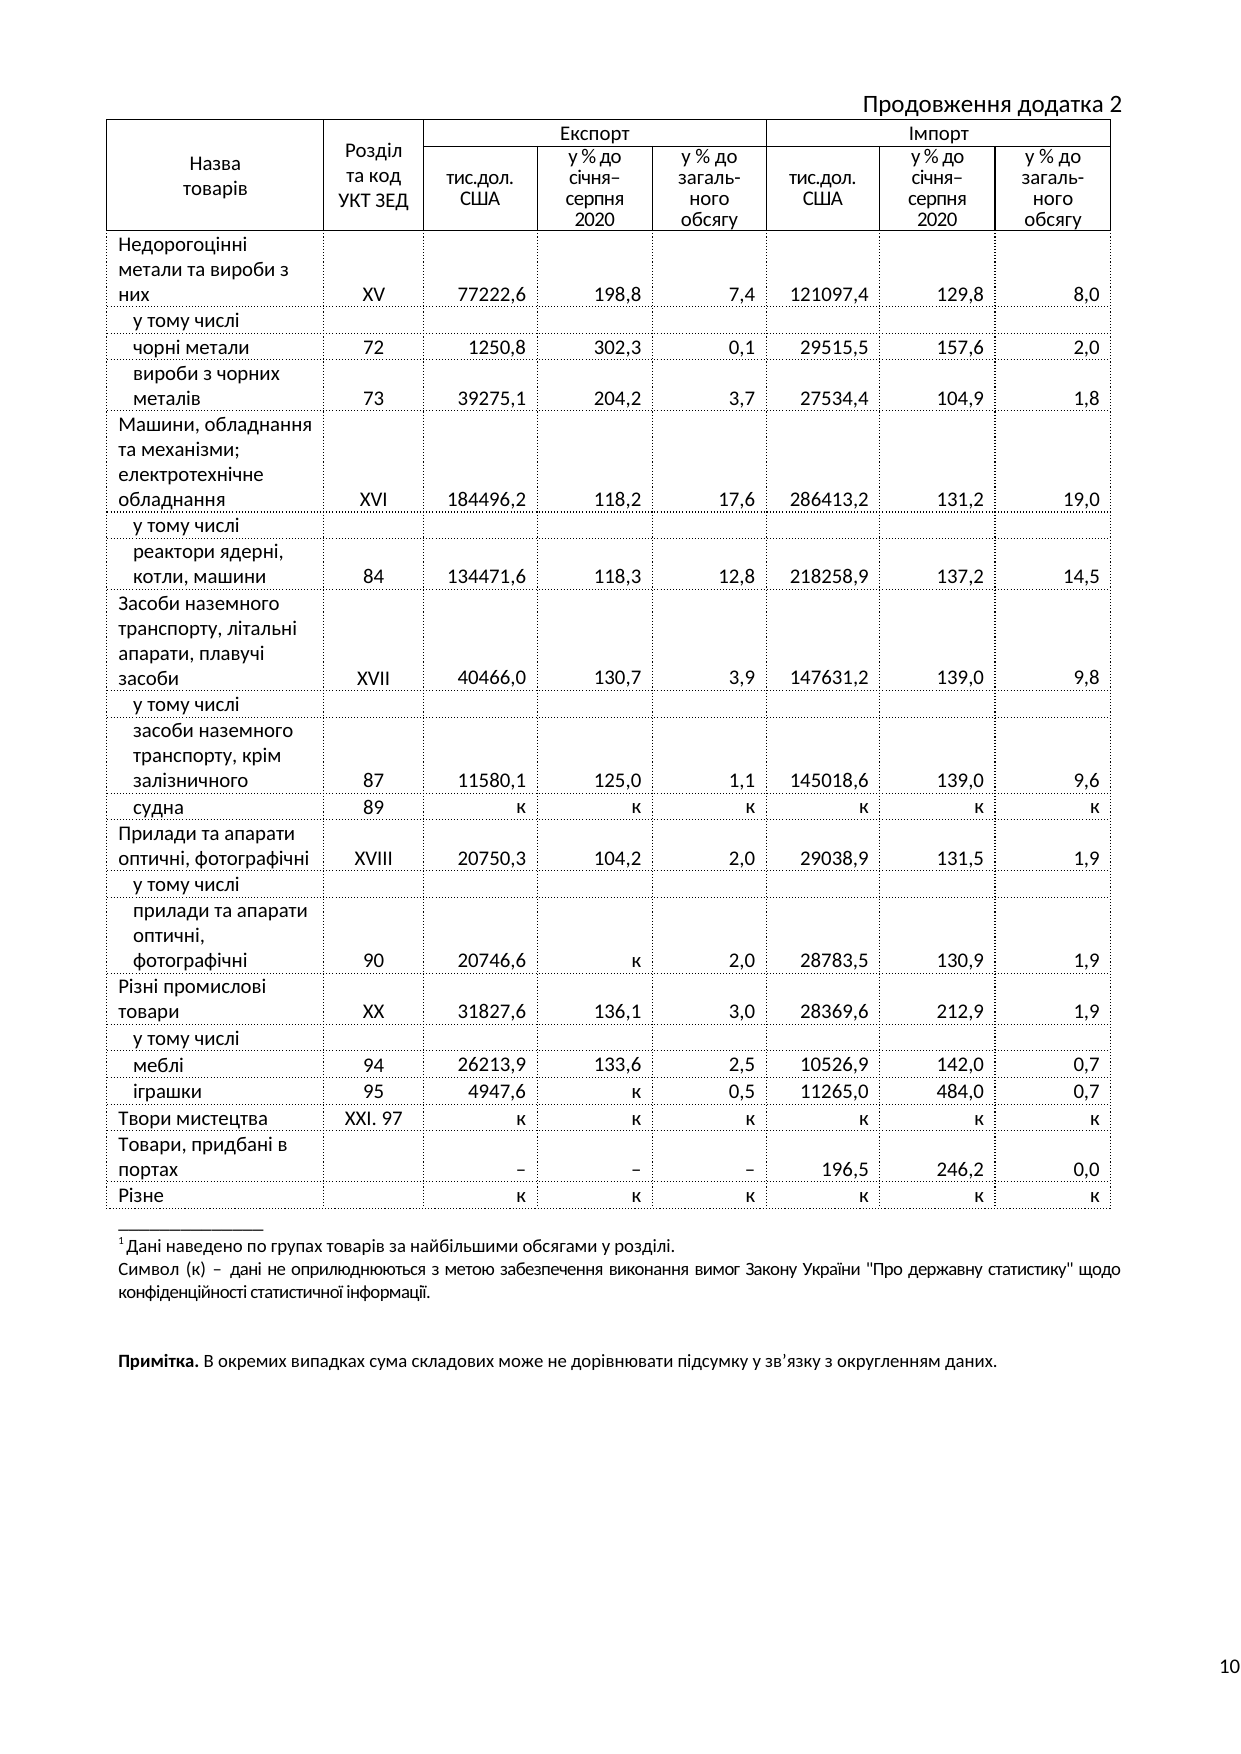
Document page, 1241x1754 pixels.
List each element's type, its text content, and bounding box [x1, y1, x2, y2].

table_cell 9,8 [995, 589, 1111, 690]
table_cell судна [107, 793, 323, 819]
text Продовження додатка 2 [118, 89, 1122, 119]
table_cell [324, 870, 423, 897]
subtitle 1 Дані наведено по групах товарів за найбільшими обсягами у розділі. [118, 1234, 1122, 1257]
table_cell к [537, 1077, 652, 1103]
table_cell 139,0 [880, 717, 995, 793]
table_cell 0,7 [995, 1050, 1111, 1077]
table_cell 157,6 [880, 333, 995, 359]
table_cell 104,2 [537, 819, 652, 870]
table_cell к [537, 793, 652, 819]
table_cell засоби наземного транспорту, крім залізничного [107, 717, 323, 793]
table_cell [880, 690, 995, 717]
table_cell [324, 1130, 423, 1181]
table_cell 198,8 [537, 231, 652, 306]
table_cell 3,7 [652, 359, 766, 410]
table_cell Різні промислові товари [107, 973, 323, 1024]
table_cell 484,0 [880, 1077, 995, 1103]
table_cell вироби з чорних металів [107, 359, 323, 410]
table_cell 20746,6 [423, 897, 537, 973]
table_cell к [537, 1181, 652, 1208]
table_cell 28369,6 [766, 973, 880, 1024]
table_cell 7,4 [652, 231, 766, 306]
table_cell 147631,2 [766, 589, 880, 690]
table_cell к [652, 793, 766, 819]
table_cell 27534,4 [766, 359, 880, 410]
table_cell 31827,6 [423, 973, 537, 1024]
table_cell 14,5 [995, 538, 1111, 589]
table_cell меблі [107, 1050, 323, 1077]
table_cell [652, 306, 766, 333]
table_cell [423, 1024, 537, 1050]
table_cell 1,1 [652, 717, 766, 793]
table_cell 130,7 [537, 589, 652, 690]
table_cell к [766, 793, 880, 819]
table_cell 2,0 [652, 897, 766, 973]
table_cell 87 [324, 717, 423, 793]
table_cell 204,2 [537, 359, 652, 410]
table_cell [537, 306, 652, 333]
table_cell к [995, 1104, 1111, 1130]
table_cell 0,0 [995, 1130, 1111, 1181]
table_cell к [423, 1181, 537, 1208]
table_cell 84 [324, 538, 423, 589]
table_cell [766, 1024, 880, 1050]
table_cell к [766, 1181, 880, 1208]
table_cell 104,9 [880, 359, 995, 410]
table_cell 95 [324, 1077, 423, 1103]
table_header Розділ та код УКТ ЗЕД [324, 120, 423, 230]
table_cell [995, 511, 1111, 538]
table_cell 26213,9 [423, 1050, 537, 1077]
table_cell 118,2 [537, 410, 652, 511]
table_cell у тому числі [107, 870, 323, 897]
table_cell 1250,8 [423, 333, 537, 359]
table_cell [995, 1024, 1111, 1050]
subtitle Примітка. В окремих випадках сума складових може не дорівнювати підсумку у зв’язку з округленням даних. [118, 1349, 1122, 1372]
table_cell 39275,1 [423, 359, 537, 410]
table_cell [652, 870, 766, 897]
table_cell [766, 511, 880, 538]
table_cell у тому числі [107, 690, 323, 717]
table_cell 121097,4 [766, 231, 880, 306]
table_cell [652, 690, 766, 717]
table_cell 73 [324, 359, 423, 410]
table_cell 90 [324, 897, 423, 973]
table_cell к [995, 793, 1111, 819]
table_cell к [537, 1104, 652, 1130]
table_cell 2,5 [652, 1050, 766, 1077]
table_cell 2,0 [652, 819, 766, 870]
table_cell ХXІ. 97 [324, 1104, 423, 1130]
table_cell к [995, 1181, 1111, 1208]
table_cell 125,0 [537, 717, 652, 793]
table_cell [423, 690, 537, 717]
table_cell 1,9 [995, 973, 1111, 1024]
table_cell 4947,6 [423, 1077, 537, 1103]
table_cell Твори мистецтва [107, 1104, 323, 1130]
table_cell 29515,5 [766, 333, 880, 359]
table_cell 302,3 [537, 333, 652, 359]
table_cell к [652, 1104, 766, 1130]
table_cell XVII [324, 589, 423, 690]
table_cell 286413,2 [766, 410, 880, 511]
table_cell 129,8 [880, 231, 995, 306]
table_cell Недорогоцінні метали та вироби з них [107, 231, 323, 306]
table_cell [880, 870, 995, 897]
table_cell 134471,6 [423, 538, 537, 589]
table_cell [324, 1024, 423, 1050]
table_cell прилади та апарати оптичні, фотографічні [107, 897, 323, 973]
table_cell [537, 511, 652, 538]
table_cell 40466,0 [423, 589, 537, 690]
table_cell – [537, 1130, 652, 1181]
table_cell 1,9 [995, 897, 1111, 973]
table_cell к [423, 1104, 537, 1130]
table_cell 246,2 [880, 1130, 995, 1181]
table_cell 142,0 [880, 1050, 995, 1077]
table_cell 3,0 [652, 973, 766, 1024]
table_cell Товари, придбані в портах [107, 1130, 323, 1181]
table_cell 137,2 [880, 538, 995, 589]
table_cell 136,1 [537, 973, 652, 1024]
table_cell к [880, 1104, 995, 1130]
table_cell [766, 690, 880, 717]
table_cell [423, 870, 537, 897]
table_cell 0,1 [652, 333, 766, 359]
table_cell 131,5 [880, 819, 995, 870]
table_cell к [537, 897, 652, 973]
table_cell [423, 511, 537, 538]
table_cell к [880, 793, 995, 819]
table_cell 8,0 [995, 231, 1111, 306]
table_cell у % до загаль- ного обсягу [653, 147, 766, 230]
table_cell 130,9 [880, 897, 995, 973]
table_cell к [766, 1104, 880, 1130]
table_cell [324, 306, 423, 333]
table_header Експорт [424, 120, 766, 146]
table_cell [880, 306, 995, 333]
table_cell 11265,0 [766, 1077, 880, 1103]
table_cell у % до загаль- ного обсягу [996, 147, 1110, 230]
table_cell 89 [324, 793, 423, 819]
table_cell [324, 1181, 423, 1208]
table_cell [423, 306, 537, 333]
table_cell 10526,9 [766, 1050, 880, 1077]
table_cell [766, 306, 880, 333]
table_cell 212,9 [880, 973, 995, 1024]
table_cell 1,9 [995, 819, 1111, 870]
table_cell к [652, 1181, 766, 1208]
table_cell тис.дол. США [424, 147, 537, 230]
table_cell [880, 1024, 995, 1050]
table_cell у тому числі [107, 306, 323, 333]
table_cell [537, 690, 652, 717]
table_cell тис.дол. США [767, 147, 879, 230]
table_cell чорні метали [107, 333, 323, 359]
table_cell у тому числі [107, 511, 323, 538]
table_cell іграшки [107, 1077, 323, 1103]
table_cell 2,0 [995, 333, 1111, 359]
table_cell 29038,9 [766, 819, 880, 870]
table_cell [995, 690, 1111, 717]
table_cell [324, 511, 423, 538]
table_cell XVI [324, 410, 423, 511]
table_cell реактори ядерні, котли, машини [107, 538, 323, 589]
table_cell 9,6 [995, 717, 1111, 793]
table_cell 139,0 [880, 589, 995, 690]
table_cell к [880, 1181, 995, 1208]
table_cell 3,9 [652, 589, 766, 690]
table_header Імпорт [767, 120, 1110, 146]
table_cell Прилади та апарати оптичні, фотографічні [107, 819, 323, 870]
text Символ (к) – дані не оприлюднюються з метою забезпечення виконання вимог Закону України "Про державну статистику" щодо конфіденційності статистичної інформації. [118, 1257, 1122, 1303]
table_cell – [652, 1130, 766, 1181]
table_cell 118,3 [537, 538, 652, 589]
table_cell ХX [324, 973, 423, 1024]
table_cell [766, 870, 880, 897]
table_cell [652, 511, 766, 538]
table_cell 19,0 [995, 410, 1111, 511]
table_cell [652, 1024, 766, 1050]
table_cell [880, 511, 995, 538]
text ______________ [118, 1209, 1122, 1234]
table_cell – [423, 1130, 537, 1181]
table_cell 218258,9 [766, 538, 880, 589]
table_cell к [423, 793, 537, 819]
table_cell XV [324, 231, 423, 306]
table_cell [537, 870, 652, 897]
table_cell 184496,2 [423, 410, 537, 511]
table_cell XVIII [324, 819, 423, 870]
table_cell 131,2 [880, 410, 995, 511]
table_cell 0,7 [995, 1077, 1111, 1103]
table_cell у % до січня–серпня 2020 [880, 147, 994, 230]
table_cell 28783,5 [766, 897, 880, 973]
table_cell [537, 1024, 652, 1050]
table_cell [995, 306, 1111, 333]
table_cell 20750,3 [423, 819, 537, 870]
table_cell 72 [324, 333, 423, 359]
table_cell 11580,1 [423, 717, 537, 793]
table_cell 17,6 [652, 410, 766, 511]
table_cell Машини, обладнання та механізми; електротехнічне обладнання [107, 410, 323, 511]
table_cell 1,8 [995, 359, 1111, 410]
table_cell Різне [107, 1181, 323, 1208]
table_cell 196,5 [766, 1130, 880, 1181]
table_cell 0,5 [652, 1077, 766, 1103]
table_cell [995, 870, 1111, 897]
table_cell у тому числі [107, 1024, 323, 1050]
table_cell Засоби наземного транспорту, літальні апарати, плавучі засоби [107, 589, 323, 690]
table_cell 77222,6 [423, 231, 537, 306]
table_cell 145018,6 [766, 717, 880, 793]
table_cell [324, 690, 423, 717]
table_header Назва товарів [107, 120, 323, 230]
table_cell 133,6 [537, 1050, 652, 1077]
table_cell 94 [324, 1050, 423, 1077]
table_cell у % до січня–серпня 2020 [538, 147, 652, 230]
table_cell 12,8 [652, 538, 766, 589]
